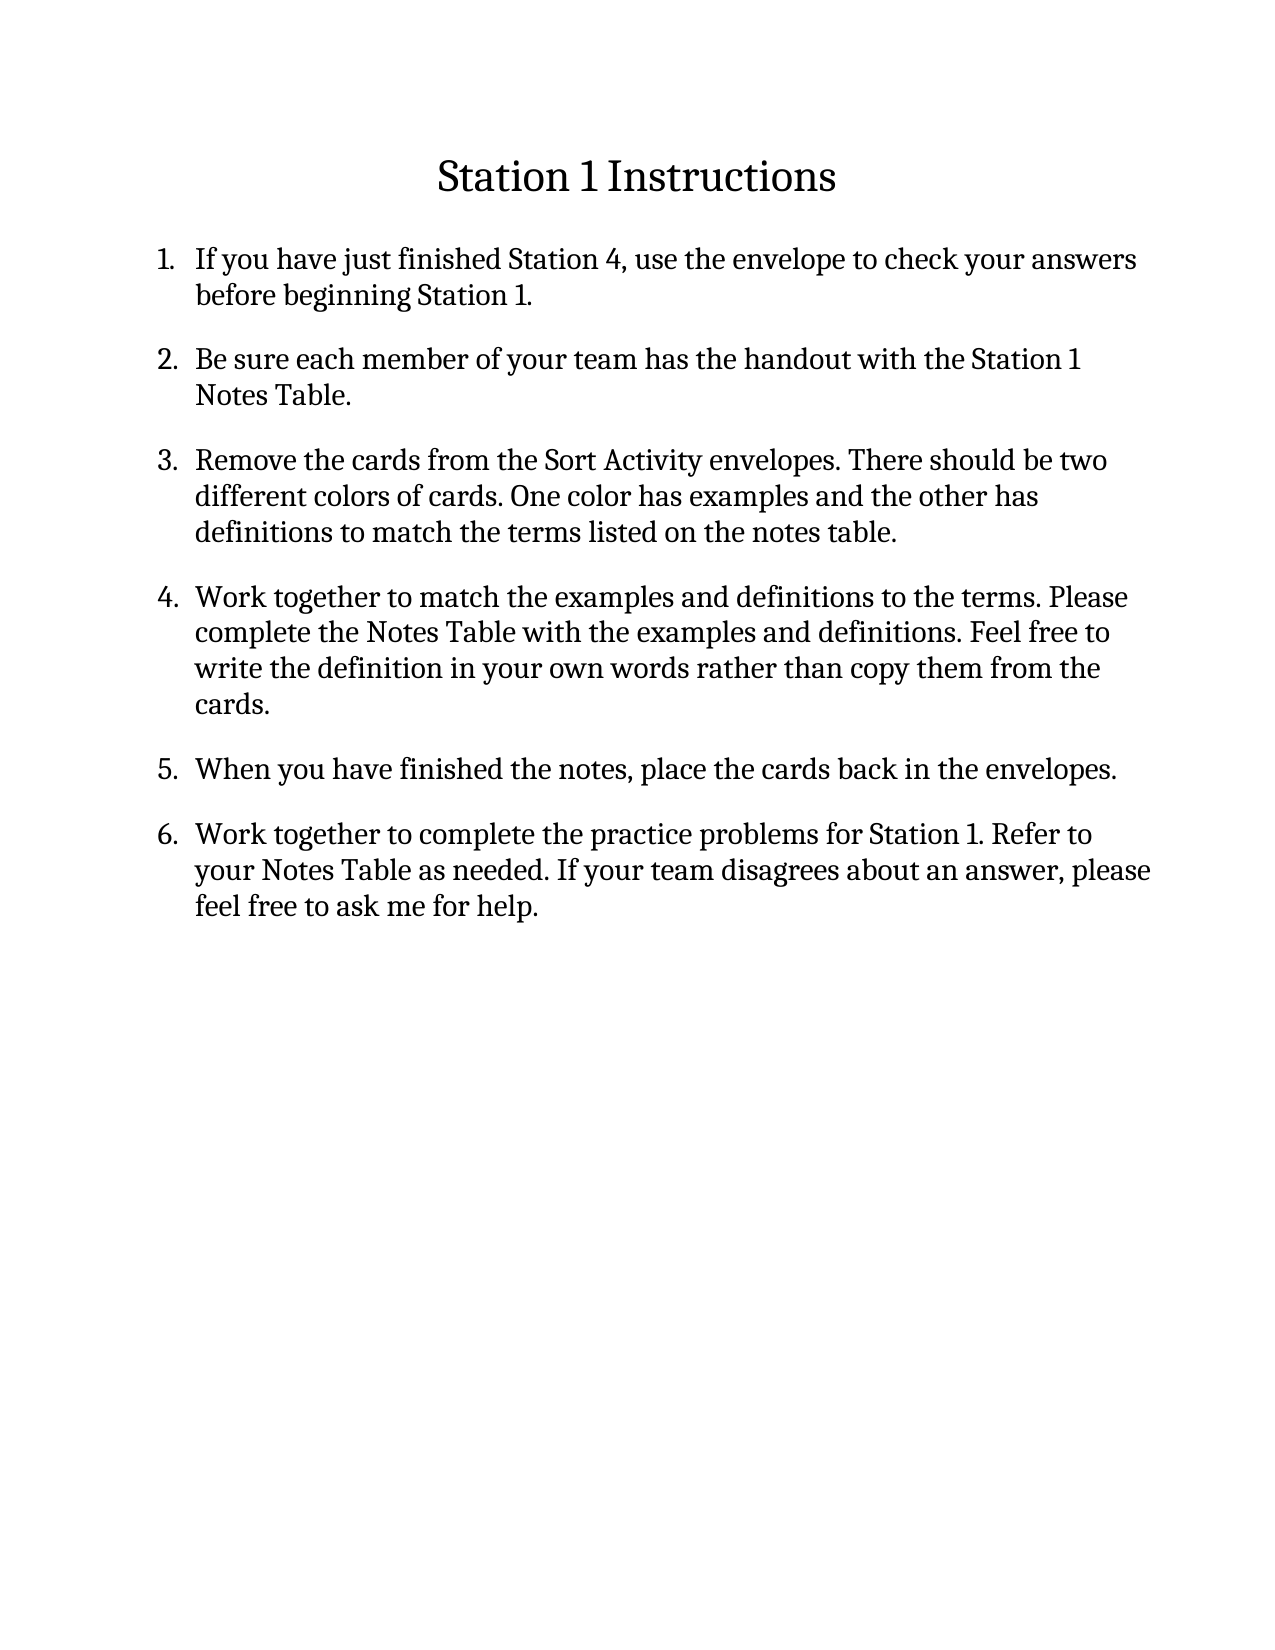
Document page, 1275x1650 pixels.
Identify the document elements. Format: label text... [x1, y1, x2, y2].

list Be sure each member of your team has the handout with the Station 1 Notes Table. [157, 342, 1155, 442]
list Work together to match the examples and definitions to the terms. Please complete the Notes Table with the examples and definitions. Feel free to write the definition in your own words rather than copy them from the cards. [157, 579, 1155, 751]
list Remove the cards from the Sort Activity envelopes. There should be two different colors of cards. One color has examples and the other has definitions to match the terms listed on the notes table. [157, 442, 1155, 579]
list When you have finished the notes, place the cards back in the envelopes. [157, 751, 1155, 816]
text Station 1 Instructions [120, 150, 1155, 203]
list If you have just finished Station 4, use the envelope to check your answers before beginning Station 1. [157, 241, 1155, 342]
list Work together to complete the practice problems for Station 1. Refer to your Notes Table as needed. If your team disagrees about an answer, please feel free to ask me for help. [157, 816, 1155, 924]
